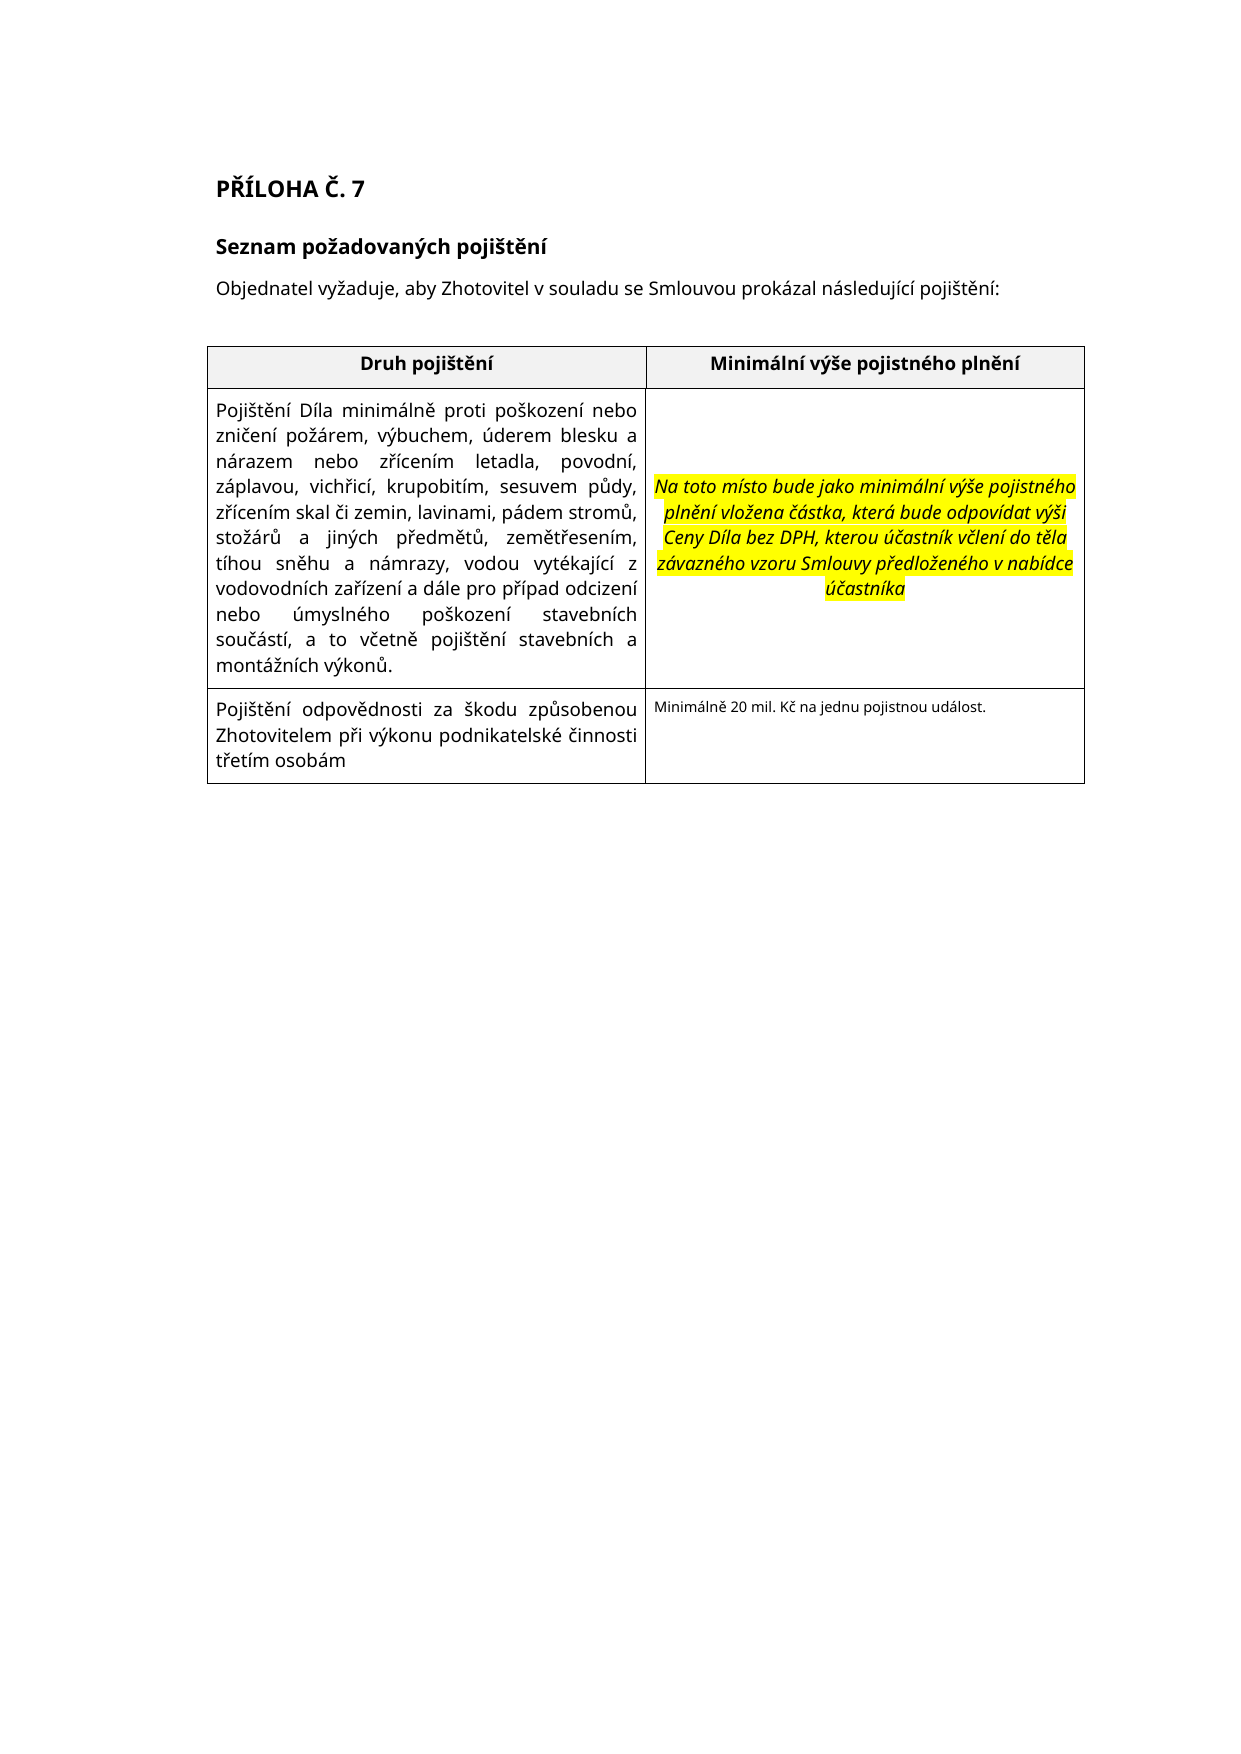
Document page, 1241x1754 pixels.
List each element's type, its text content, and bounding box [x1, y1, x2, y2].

table_header Druh pojištění [208, 347, 646, 388]
table_cell Na toto místo bude jako minimální výše pojistného plnění vložena částka, která bude odpovídat výši Ceny Díla bez DPH, kterou účastník včlení do těla závazného vzoru Smlouvy předloženého v nabídce účastníka [646, 389, 1084, 688]
table_cell Minimálně 20 mil. Kč na jednu pojistnou událost. [646, 689, 1084, 783]
table_header Minimální výše pojistného plnění [647, 347, 1084, 388]
table_cell Pojištění Díla minimálně proti poškození nebo zničení požárem, výbuchem, úderem blesku a nárazem nebo zřícením letadla, povodní, záplavou, vichřicí, krupobitím, sesuvem půdy, zřícením skal či zemin, lavinami, pádem stromů, stožárů a jiných předmětů, zemětřesením, tíhou sněhu a námrazy, vodou vytékající z vodovodních zařízení a dále pro případ odcizení nebo úmyslného poškození stavebních součástí, a to včetně pojištění stavebních a montážních výkonů. [208, 389, 645, 688]
table_cell Pojištění odpovědnosti za škodu způsobenou Zhotovitelem při výkonu podnikatelské činnosti třetím osobám [208, 689, 645, 783]
text Seznam požadovaných pojištění [216, 232, 1093, 260]
text Objednatel vyžaduje, aby Zhotovitel v souladu se Smlouvou prokázal následující pojištění: [216, 276, 1093, 301]
text Příloha č. 7 [216, 172, 1093, 204]
